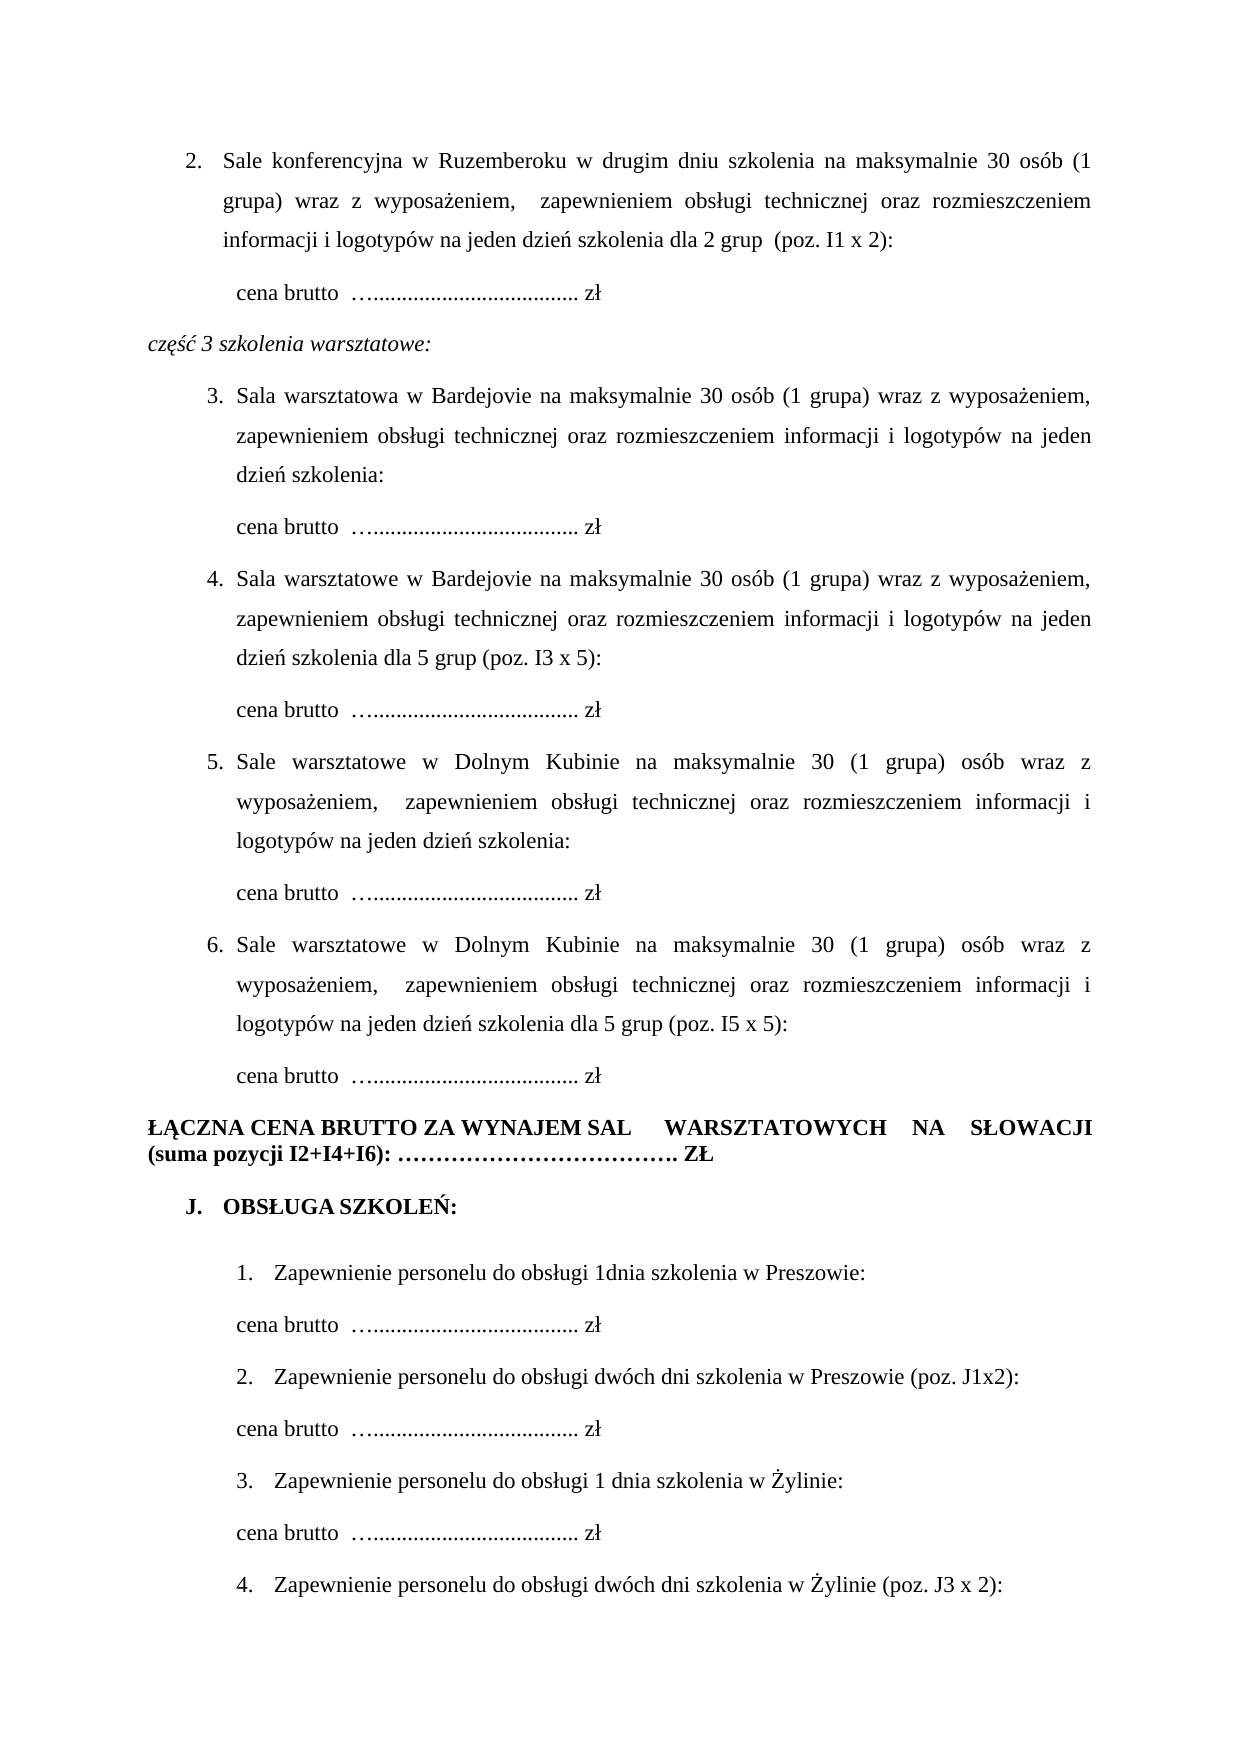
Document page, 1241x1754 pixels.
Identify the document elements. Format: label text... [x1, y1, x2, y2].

list Sale warsztatowe w Dolnym Kubinie na maksymalnie 30 (1 grupa) osób wraz z wyposażeniem, zapewnieniem obsługi technicznej oraz rozmieszczeniem informacji i logotypów na jeden dzień szkolenia: [207, 748, 1093, 854]
list Sale warsztatowe w Dolnym Kubinie na maksymalnie 30 (1 grupa) osób wraz z wyposażeniem, zapewnieniem obsługi technicznej oraz rozmieszczeniem informacji i logotypów na jeden dzień szkolenia dla 5 grup (poz. I5 x 5): [207, 931, 1093, 1037]
list OBSŁUGA SZKOLEŃ: [185, 1193, 1093, 1219]
list Zapewnienie personelu do obsługi 1dnia szkolenia w Preszowie: [236, 1259, 1093, 1285]
list Sala warsztatowa w Bardejovie na maksymalnie 30 osób (1 grupa) wraz z wyposażeniem, zapewnieniem obsługi technicznej oraz rozmieszczeniem informacji i logotypów na jeden dzień szkolenia: [207, 382, 1093, 488]
text cena brutto ….................................... zł [236, 879, 1093, 906]
text ŁĄCZNA CENA BRUTTO ZA WYNAJEM SAL WARSZTATOWYCH NA SŁOWACJI (suma pozycji I2+I4+I6): ………………………………. ZŁ [148, 1114, 1093, 1167]
text cena brutto ….................................... zł [236, 1062, 1093, 1088]
list Zapewnienie personelu do obsługi 1 dnia szkolenia w Żylinie: [236, 1467, 1093, 1493]
list Zapewnienie personelu do obsługi dwóch dni szkolenia w Żylinie (poz. J3 x 2): [236, 1571, 1093, 1597]
text cena brutto ….................................... zł [236, 696, 1093, 723]
text cena brutto ….................................... zł [236, 278, 1093, 305]
list Sala warsztatowe w Bardejovie na maksymalnie 30 osób (1 grupa) wraz z wyposażeniem, zapewnieniem obsługi technicznej oraz rozmieszczeniem informacji i logotypów na jeden dzień szkolenia dla 5 grup (poz. I3 x 5): [207, 565, 1093, 671]
text cena brutto ….................................... zł [236, 1415, 1093, 1441]
list Zapewnienie personelu do obsługi dwóch dni szkolenia w Preszowie (poz. J1x2): [236, 1363, 1093, 1389]
text część 3 szkolenia warsztatowe: [148, 331, 1093, 357]
list Sale konferencyjna w Ruzemberoku w drugim dniu szkolenia na maksymalnie 30 osób (1 grupa) wraz z wyposażeniem, zapewnieniem obsługi technicznej oraz rozmieszczeniem informacji i logotypów na jeden dzień szkolenia dla 2 grup (poz. I1 x 2): [185, 148, 1093, 253]
text cena brutto ….................................... zł [236, 1311, 1093, 1337]
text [236, 1519, 1093, 1545]
text cena brutto ….................................... zł [236, 513, 1093, 540]
